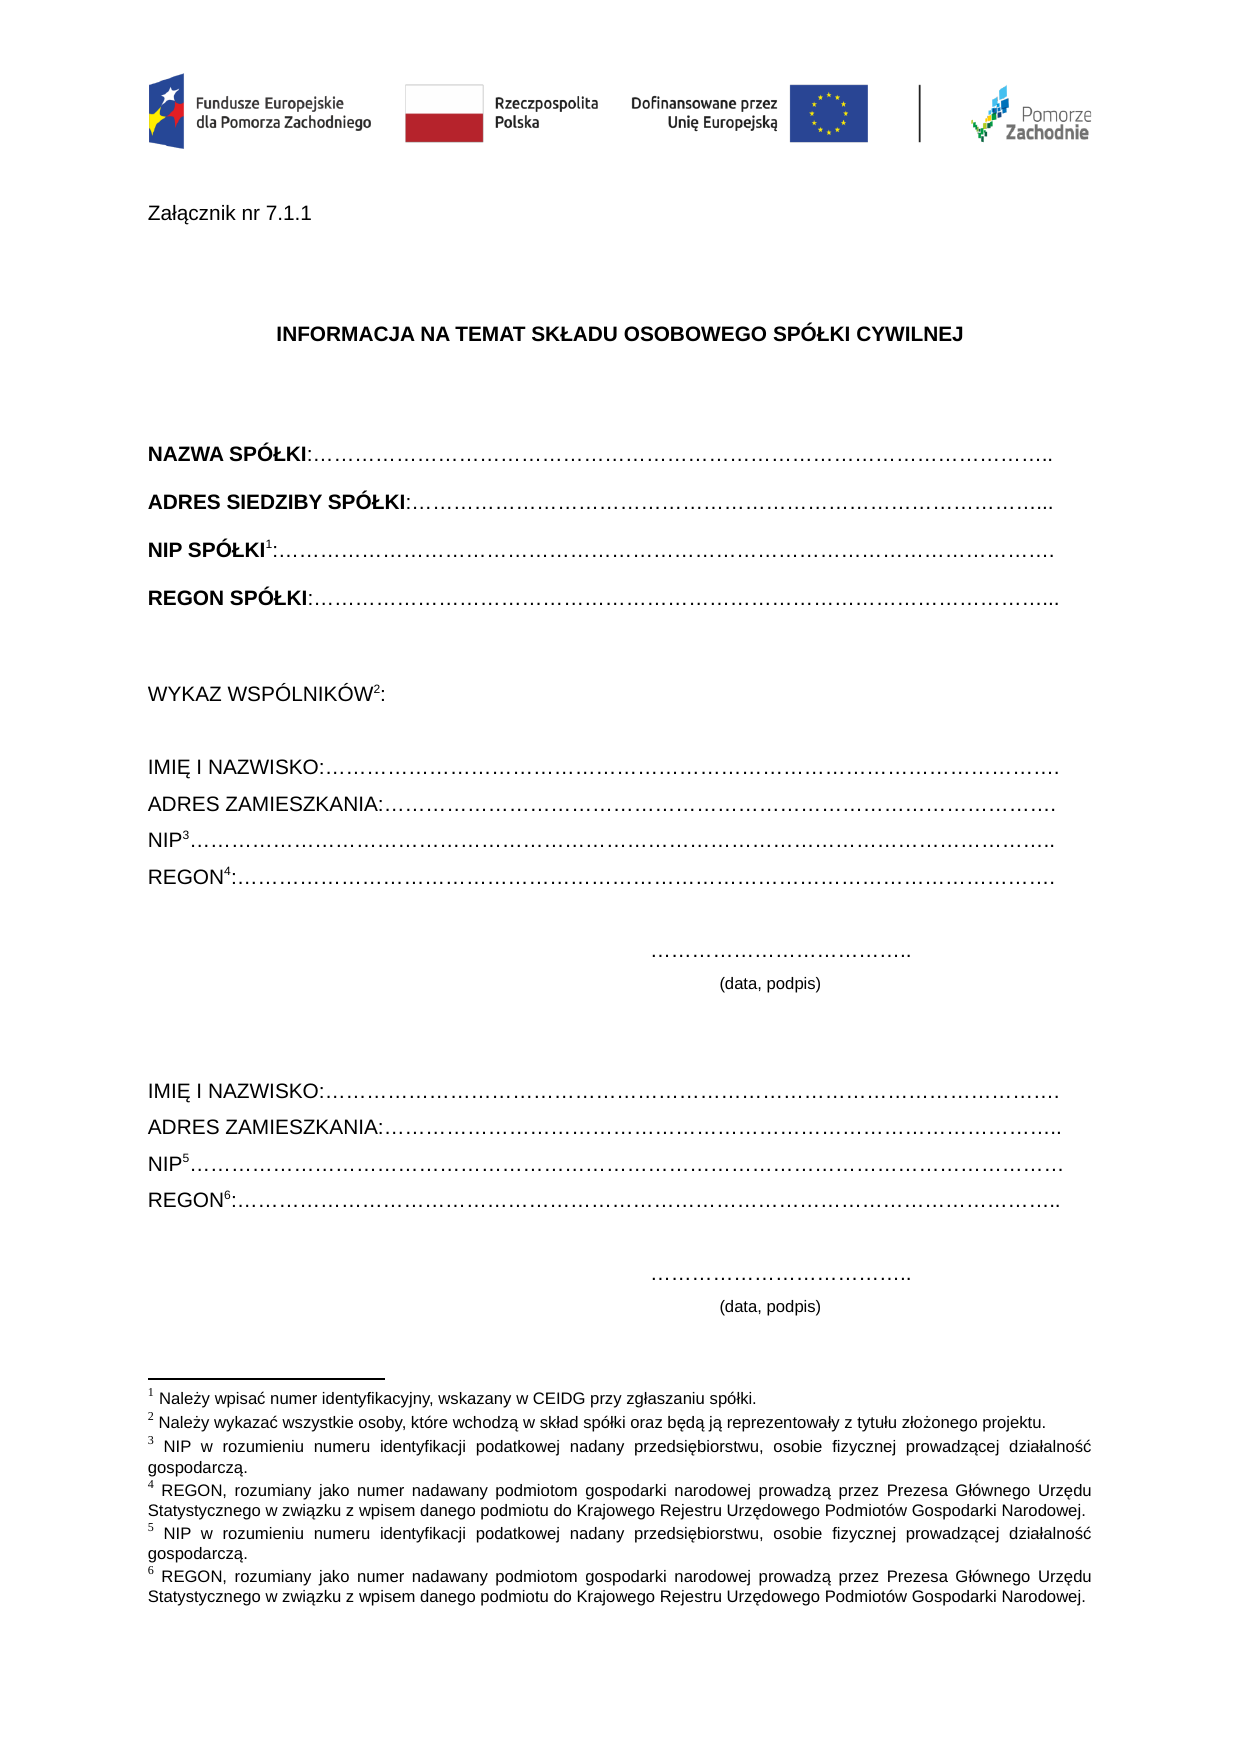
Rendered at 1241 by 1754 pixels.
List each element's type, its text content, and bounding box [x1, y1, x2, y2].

text REGON:………………………………………………………………………………………………………. [148, 864, 1093, 888]
text IMIĘ I NAZWISKO:……………………………………………………………………………………………. [148, 755, 1093, 779]
text REGON SPÓŁKI:……………………………………………………………………………………………... [148, 585, 1093, 609]
text ADRES SIEDZIBY SPÓŁKI:………………………………………………………………………………... [148, 489, 1093, 513]
text NIP SPÓŁKI:…………………………………………………………………………………………………. [148, 537, 1063, 561]
picture [149, 73, 1092, 149]
text NAZWA SPÓŁKI:…………………………………………………………………………………………….. [148, 442, 1093, 466]
text ……………………………….. [650, 1261, 1093, 1285]
text INFORMACJA NA TEMAT SKŁADU OSOBOWEGO SPÓŁKI CYWILNEJ [148, 322, 1093, 346]
text NIP……………………………………………………………………………………………………………… [148, 1151, 1093, 1175]
text NIP…………………………………………………………………………………………………………….. [148, 828, 1093, 852]
text IMIĘ I NAZWISKO:……………………………………………………………………………………………. [148, 1078, 1093, 1102]
text Załącznik nr 7.1.1 [148, 201, 1093, 225]
text ADRES ZAMIESZKANIA:……………………………………………………………………………………. [148, 792, 1093, 816]
text ……………………………….. [650, 937, 1093, 961]
text ADRES ZAMIESZKANIA:…………………………………………………………………………………….. [148, 1115, 1093, 1139]
text (data, podpis) [650, 1297, 1093, 1316]
text REGON:……………………………………………………………………………………………………….. [148, 1188, 1093, 1212]
text WYKAZ WSPÓLNIKÓW: [148, 682, 1093, 706]
text (data, podpis) [650, 974, 1093, 993]
